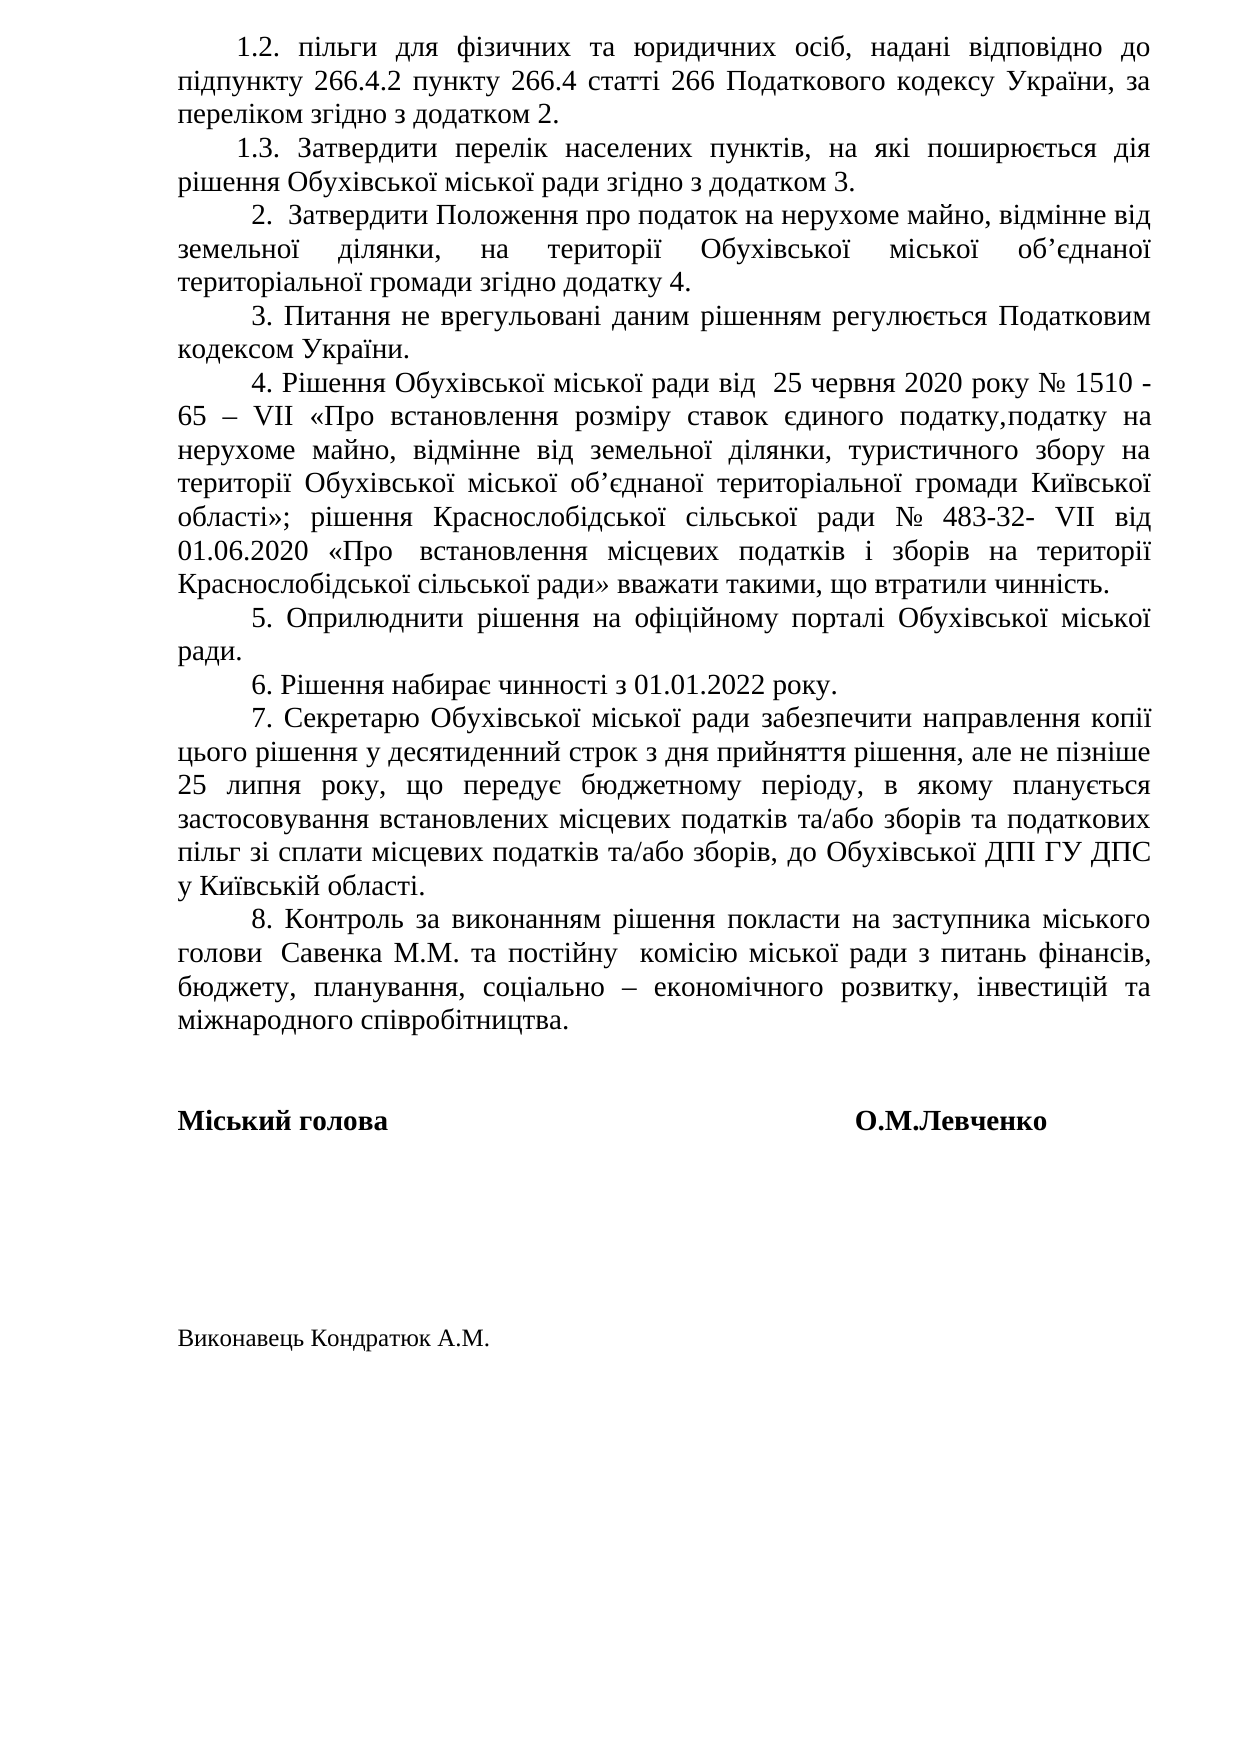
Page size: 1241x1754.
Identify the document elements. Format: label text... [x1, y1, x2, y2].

text 7. Секретарю Обухівської міської ради забезпечити направлення копії цього рішення у десятиденний строк з дня прийняття рішення, але не пізніше 25 липня року, що передує бюджетному періоду, в якому планується застосовування встановлених місцевих податків та/або зборів та податкових пільг зі сплати місцевих податків та/або зборів, до Обухівської ДПІ ГУ ДПС у Київській області. [177, 700, 1152, 768]
text 8. Контроль за виконанням рішення покласти на заступника міського голови Савенка М.М. та постійну комісію міської ради з питань фінансів, бюджету, планування, соціально – економічного розвитку, інвестицій та міжнародного співробітництва. [177, 902, 1152, 1036]
text 2. Затвердити Положення про податок на нерухоме майно, відмінне від земельної ділянки, на території Обухівської міської об’єднаної територіальної громади згідно додатку 4. [177, 197, 1152, 298]
text 4. Рішення Обухівської міської ради від 25 червня 2020 року № 1510 - 65 – VІІ «Про встановлення розміру ставок єдиного податку,податку на нерухоме майно, відмінне від земельної ділянки, туристичного збору на території Обухівської міської об’єднаної територіальної громади Київської області»; рішення Краснослобідської сільської ради № 483-32- VII від 01.06.2020 «Про встановлення місцевих податків і зборів на території Краснослобідської сільської ради» вважати такими, що втратили чинність. [177, 365, 1152, 600]
text Виконавець Кондратюк А.М. [177, 1323, 1152, 1352]
text 5. Оприлюднити рішення на офіційному порталі Обухівської міської ради. [177, 600, 1152, 667]
text 6. Рішення набирає чинності з 01.01.2022 року. [177, 667, 1152, 700]
text 7. Секретарю Обухівської міської ради забезпечити направлення копії цього рішення у десятиденний строк з дня прийняття рішення, але не пізніше 25 липня року, що передує бюджетному періоду, в якому планується застосовування встановлених місцевих податків та/або зборів та податкових пільг зі сплати місцевих податків та/або зборів, до Обухівської ДПІ ГУ ДПС у Київській області. [177, 834, 1152, 902]
text 1.2. пільги для фізичних та юридичних осіб, надані відповідно до підпункту 266.4.2 пункту 266.4 статті 266 Податкового кодексу України, за переліком згідно з додатком 2. [177, 29, 1152, 130]
text 3. Питання не врегульовані даним рішенням регулюється Податковим кодексом України. [177, 298, 1152, 365]
text 1.3. Затвердити перелік населених пунктів, на які поширюється дія рішення Обухівської міської ради згідно з додатком 3. [177, 130, 1152, 197]
text Міський голова О.М.Левченко [177, 1103, 1152, 1136]
